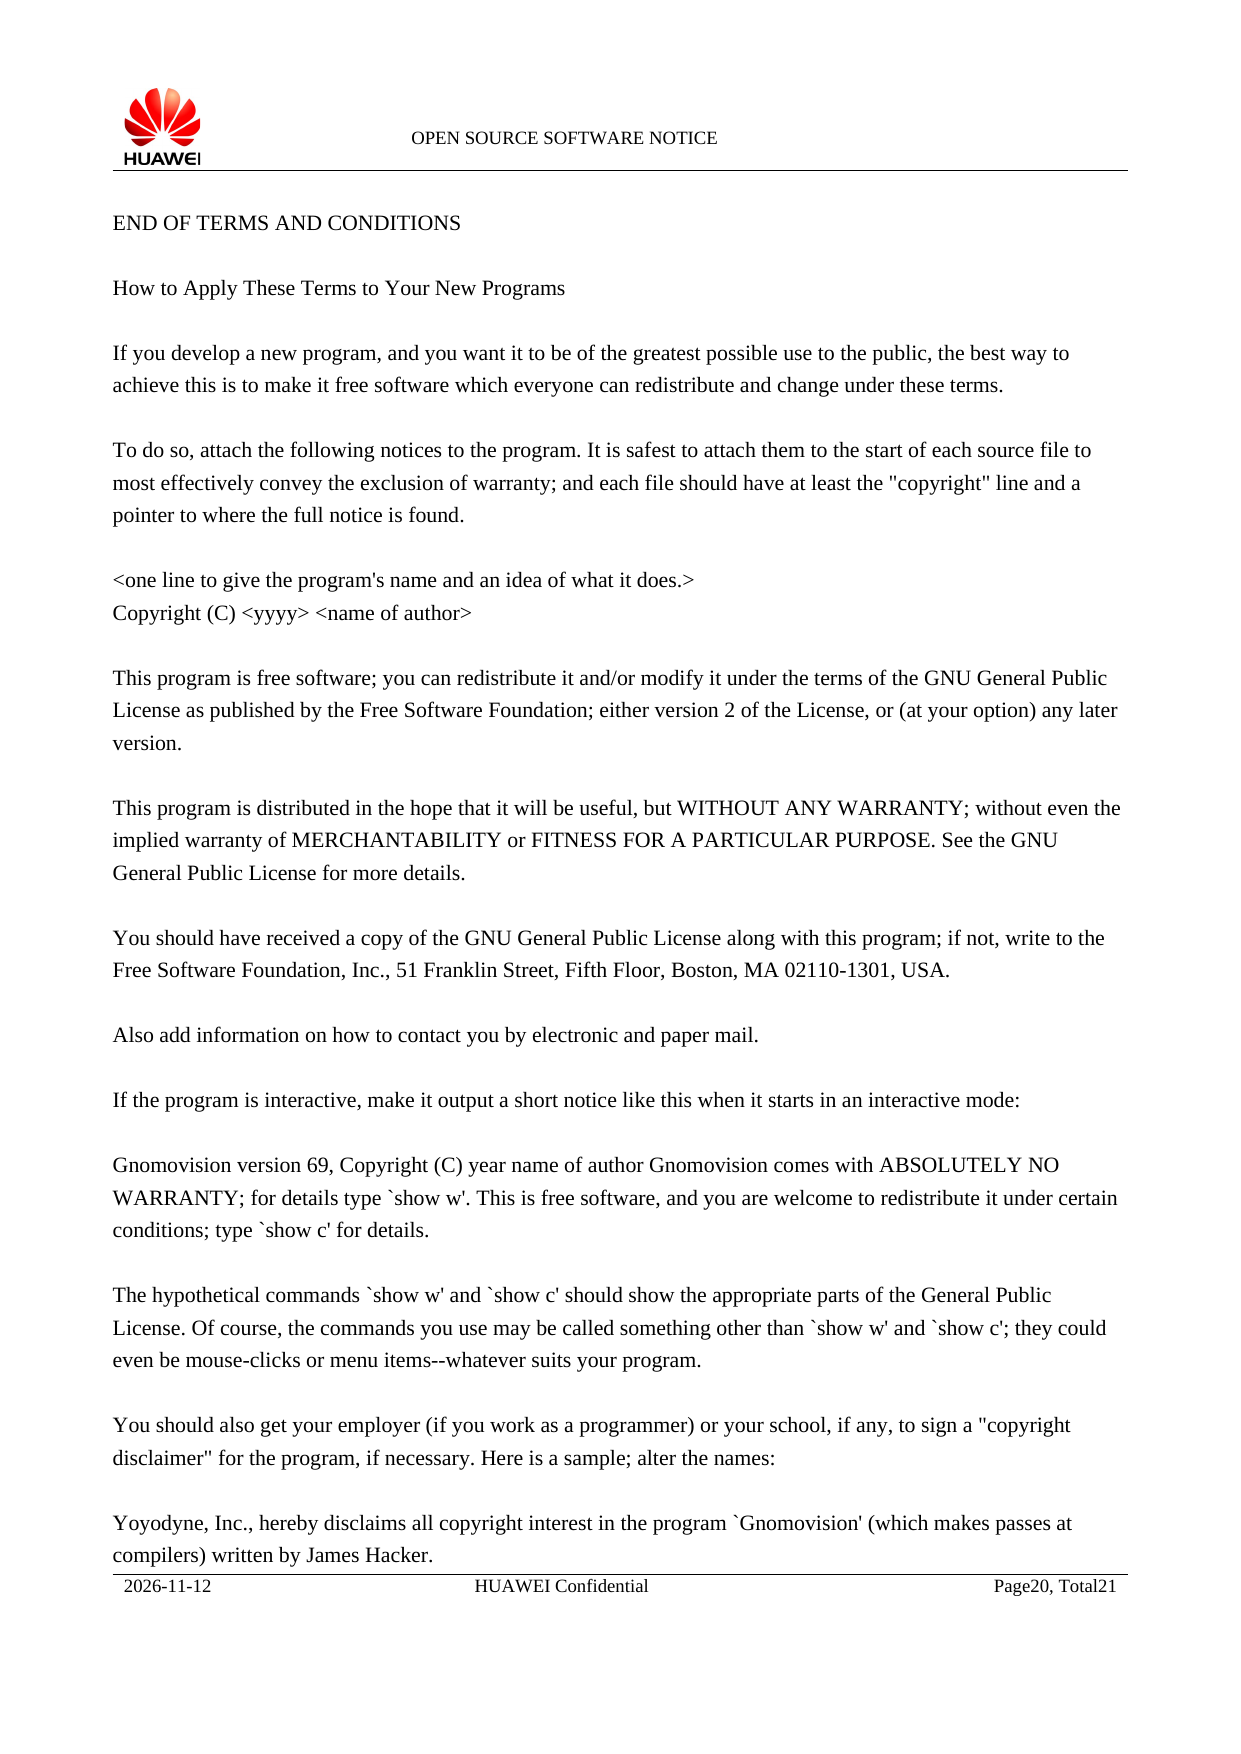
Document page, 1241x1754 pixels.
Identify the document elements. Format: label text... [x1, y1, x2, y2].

picture [124, 88, 201, 165]
